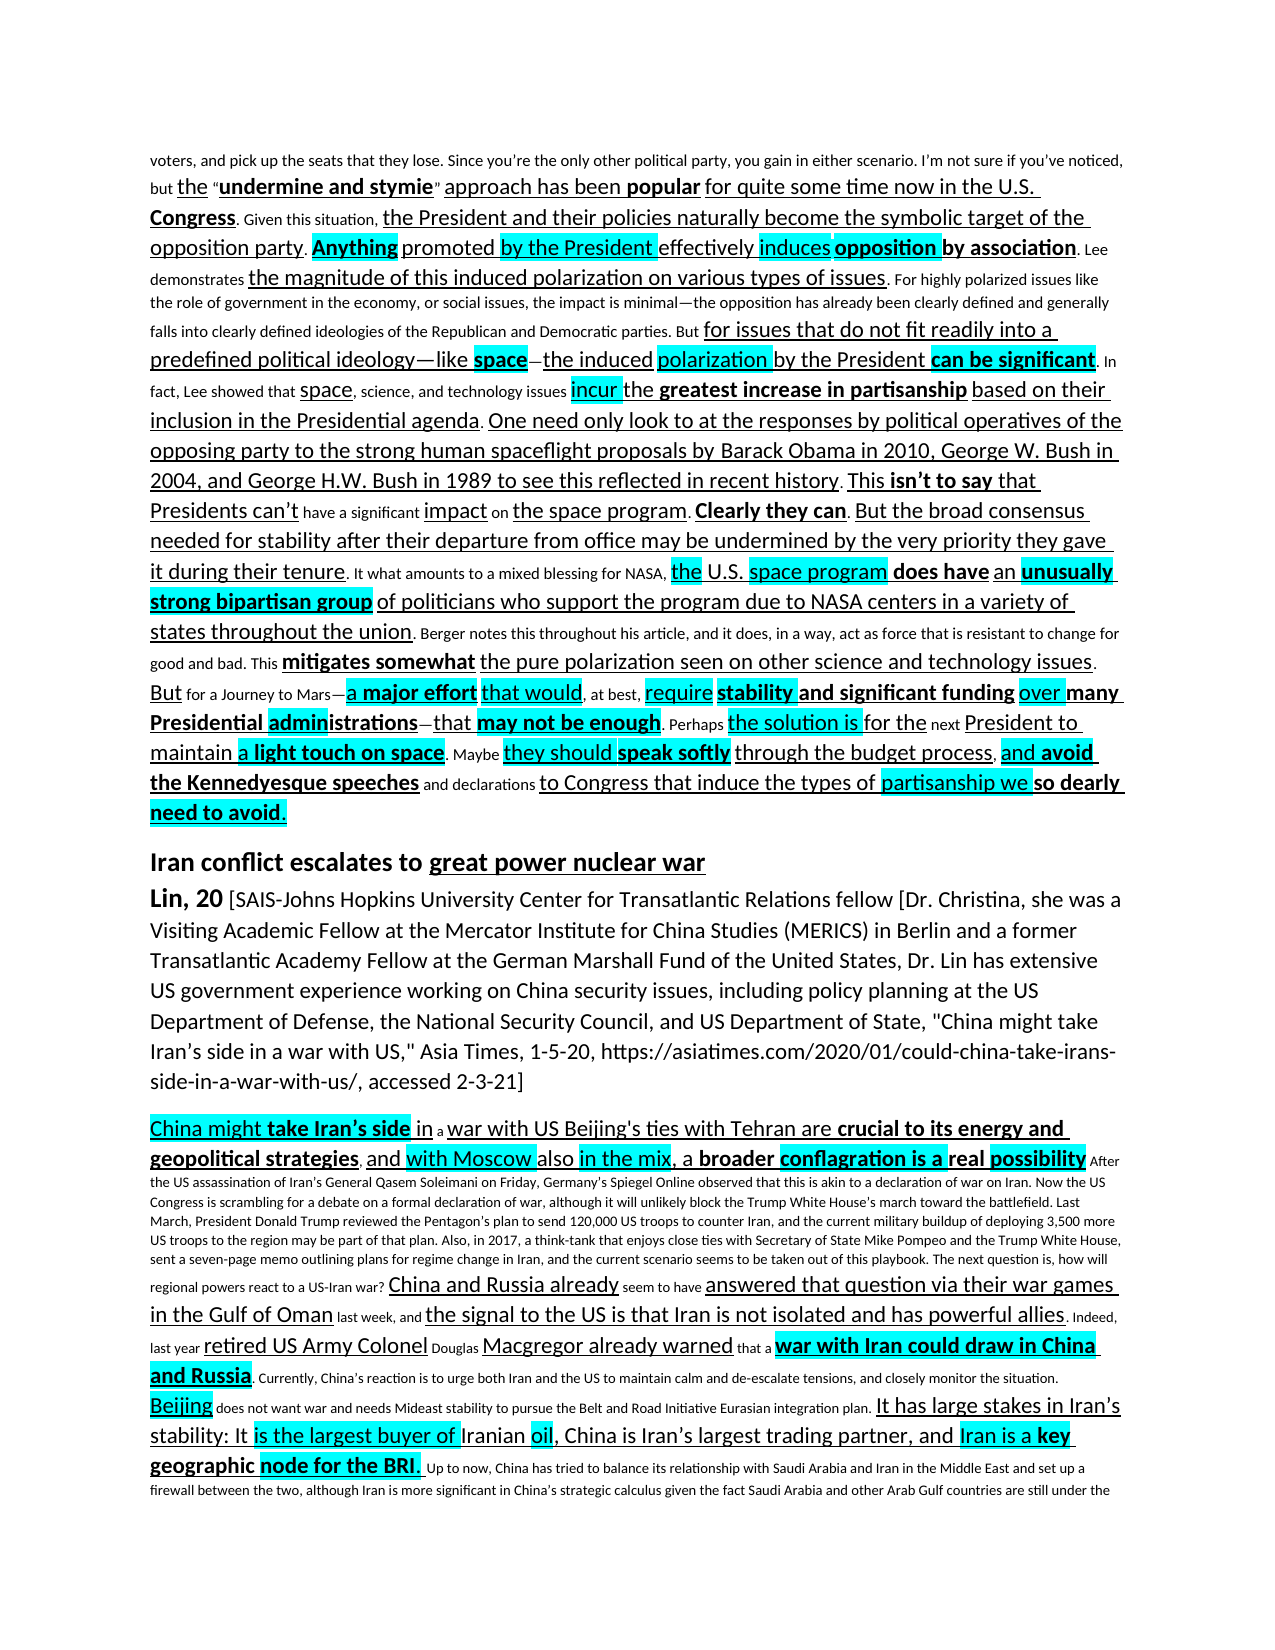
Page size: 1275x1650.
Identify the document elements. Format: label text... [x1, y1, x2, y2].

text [150, 150, 1125, 827]
subtitle Iran conflict escalates to great power nuclear war [150, 845, 1125, 878]
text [150, 1114, 1125, 1499]
text Lin, 20 [SAIS-Johns Hopkins University Center for Transatlantic Relations fellow [Dr. Christina, she was a Visiting Academic Fellow at the Mercator Institute for China Studies (MERICS) in Berlin and a former Transatlantic Academy Fellow at the German Marshall Fund of the United States, Dr. Lin has extensive US government experience working on China security issues, including policy planning at the US Department of Defense, the National Security Council, and US Department of State, "China might take Iran’s side in a war with US," Asia Times, 1-5-20, https://asiatimes.com/2020/01/could-china-take-irans-side-in-a-war-with-us/, accessed 2-3-21] [150, 881, 1125, 1095]
